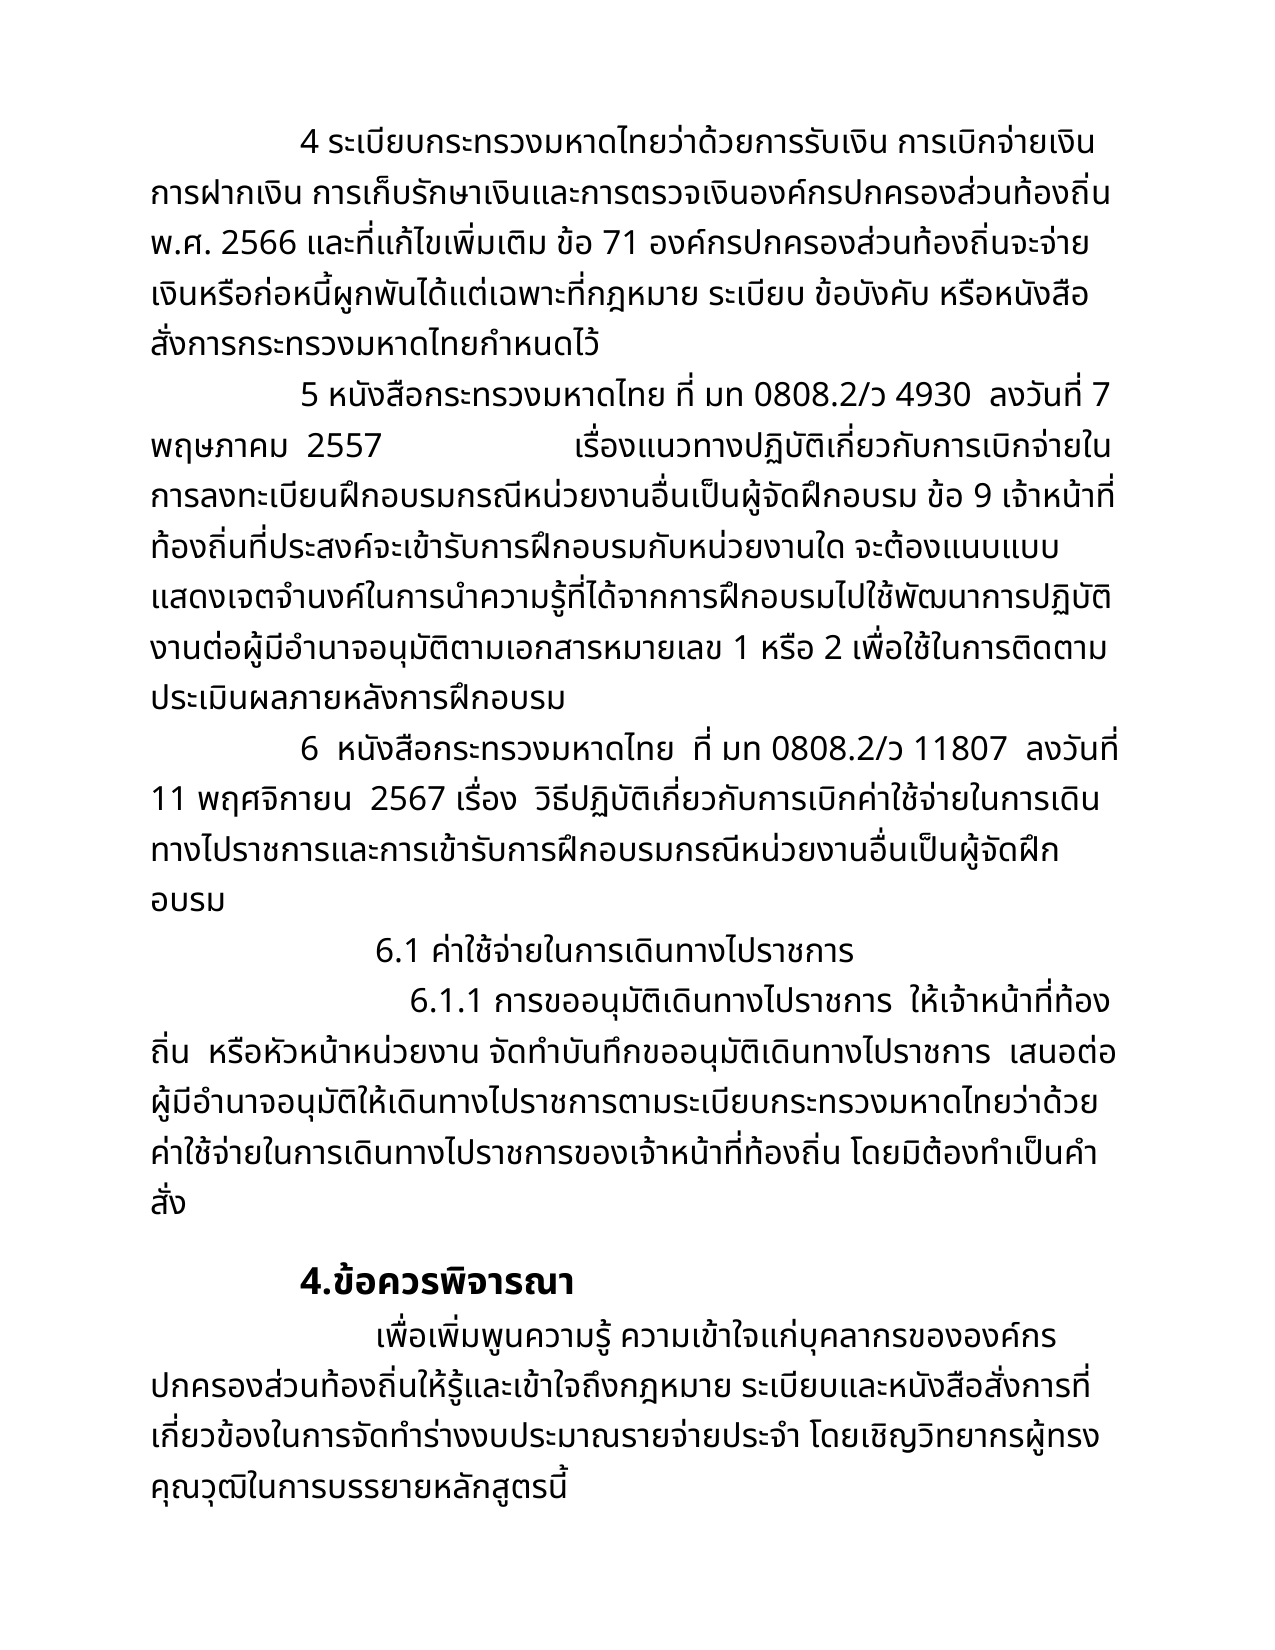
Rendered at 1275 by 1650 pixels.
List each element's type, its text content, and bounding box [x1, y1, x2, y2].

text 6.1 ค่าใช้จ่ายในการเดินทางไปราชการ [150, 927, 1125, 977]
text 6 หนังสือกระทรวงมหาดไทย ที่ มท 0808.2/ว 11807 ลงวันที่ 11 พฤศจิกายน 2567 เรื่อง วิธีปฏิบัติเกี่ยวกับการเบิกค่าใช้จ่ายในการเดินทางไปราชการและการเข้ารับการฝึกอบรมกรณีหน่วยงานอื่นเป็นผู้จัดฝึกอบรม [150, 724, 1125, 927]
text เพื่อเพิ่มพูนความรู้ ความเข้าใจแก่บุคลากรขององค์กรปกครองส่วนท้องถิ่นให้รู้และเข้าใจถึงกฎหมาย ระเบียบและหนังสือสั่งการที่เกี่ยวข้องในการจัดทำร่างงบประมาณรายจ่ายประจำ โดยเชิญวิทยากรผู้ทรงคุณวุฒิในการบรรยายหลักสูตรนี้ [150, 1312, 1125, 1513]
text 4 ระเบียบกระทรวงมหาดไทยว่าด้วยการรับเงิน การเบิกจ่ายเงิน การฝากเงิน การเก็บรักษาเงินและการตรวจเงินองค์กรปกครองส่วนท้องถิ่น พ.ศ. 2566 และที่แก้ไขเพิ่มเติม ข้อ 71 องค์กรปกครองส่วนท้องถิ่นจะจ่ายเงินหรือก่อหนี้ผูกพันได้แต่เฉพาะที่กฎหมาย ระเบียบ ข้อบังคับ หรือหนังสือสั่งการกระทรวงมหาดไทยกำหนดไว้ [150, 118, 1125, 371]
text 4.ข้อควรพิจารณา [225, 1254, 1125, 1312]
text 5 หนังสือกระทรวงมหาดไทย ที่ มท 0808.2/ว 4930 ลงวันที่ 7 พฤษภาคม 2557 เรื่องแนวทางปฏิบัติเกี่ยวกับการเบิกจ่ายในการลงทะเบียนฝึกอบรมกรณีหน่วยงานอื่นเป็นผู้จัดฝึกอบรม ข้อ 9 เจ้าหน้าที่ท้องถิ่นที่ประสงค์จะเข้ารับการฝึกอบรมกับหน่วยงานใด จะต้องแนบแบบแสดงเจตจำนงค์ในการนำความรู้ที่ได้จากการฝึกอบรมไปใช้พัฒนาการปฏิบัติงานต่อผู้มีอำนาจอนุมัติตามเอกสารหมายเลข 1 หรือ 2 เพื่อใช้ในการติดตามประเมินผลภายหลังการฝึกอบรม [150, 371, 1125, 724]
text 6.1.1 การขออนุมัติเดินทางไปราชการ ให้เจ้าหน้าที่ท้องถิ่น หรือหัวหน้าหน่วยงาน จัดทำบันทึกขออนุมัติเดินทางไปราชการ เสนอต่อผู้มีอำนาจอนุมัติให้เดินทางไปราชการตามระเบียบกระทรวงมหาดไทยว่าด้วยค่าใช้จ่ายในการเดินทางไปราชการของเจ้าหน้าที่ท้องถิ่น โดยมิต้องทำเป็นคำสั่ง [150, 977, 1125, 1229]
